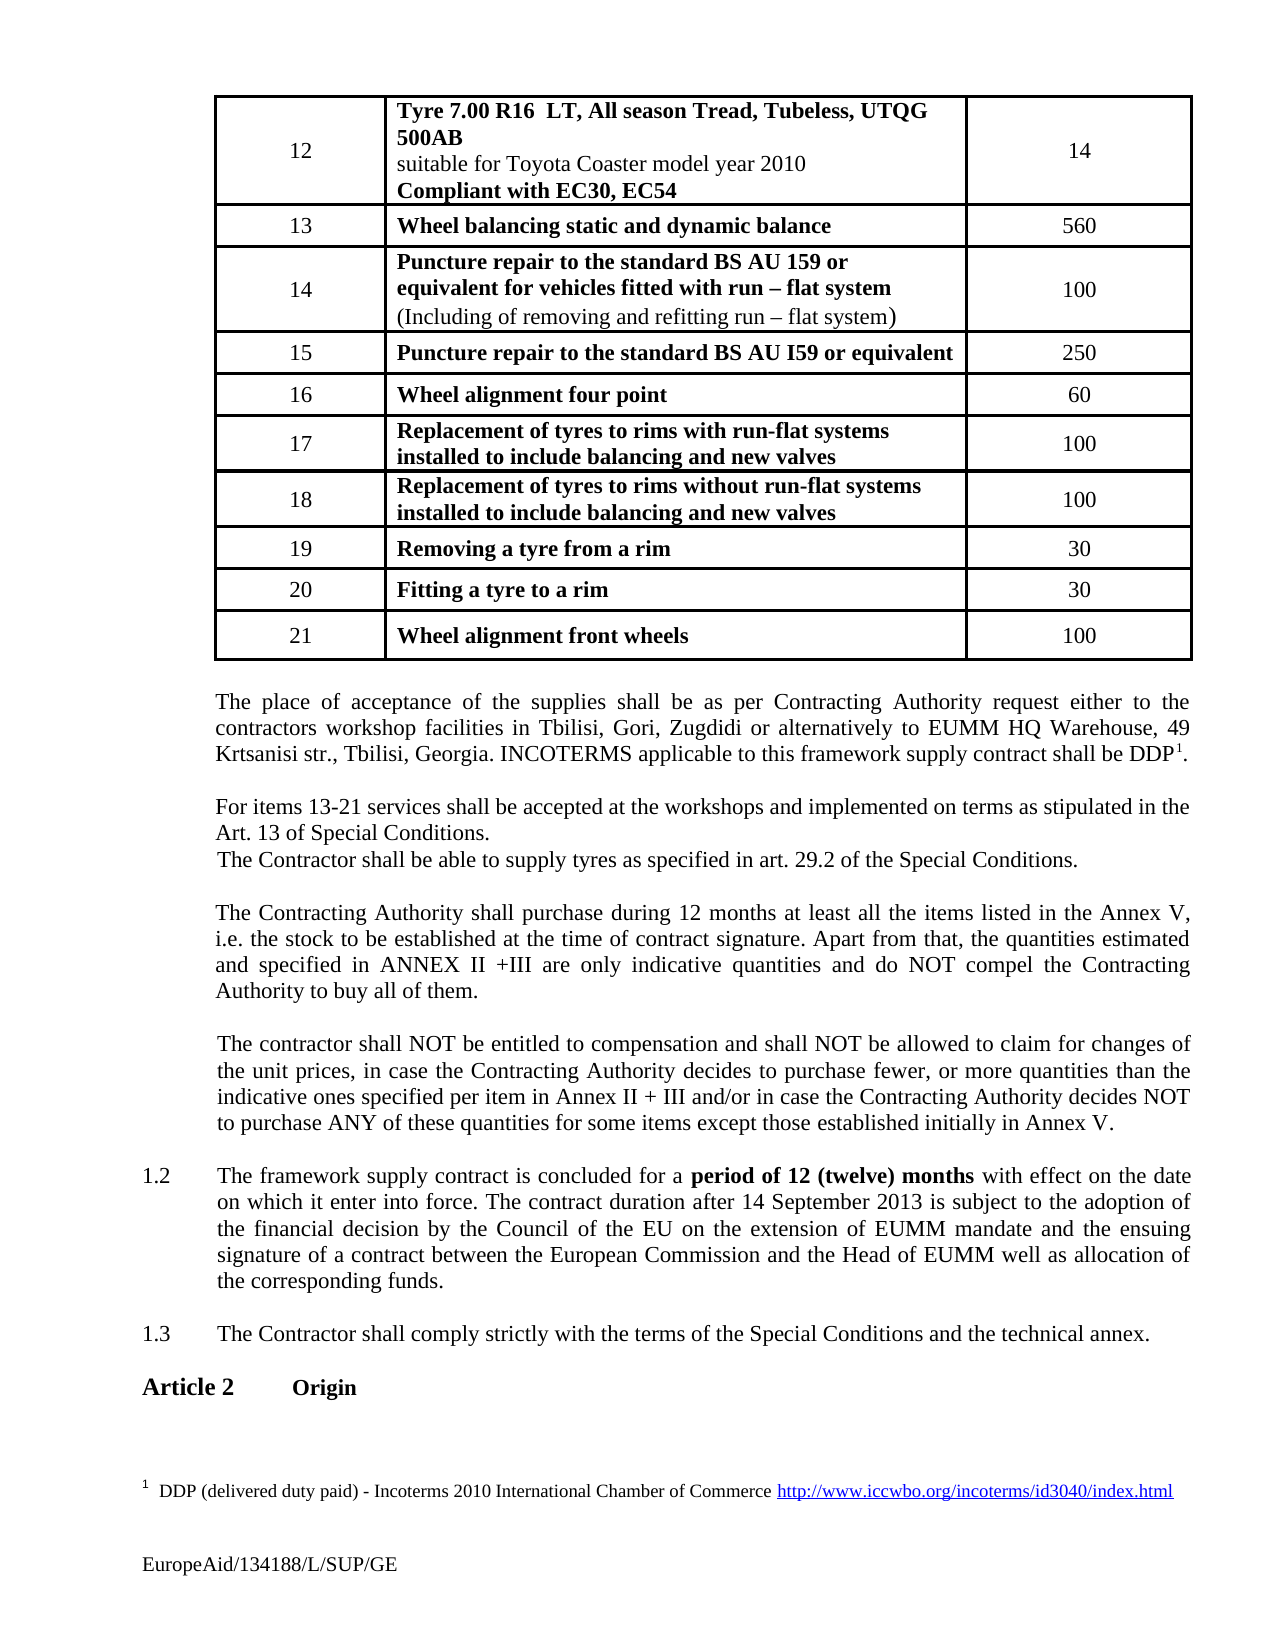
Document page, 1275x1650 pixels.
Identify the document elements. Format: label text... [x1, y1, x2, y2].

table_cell 250 [968, 333, 1190, 372]
table_cell 14 [217, 248, 384, 329]
table_cell 60 [968, 375, 1190, 413]
table_cell Puncture repair to the standard BS AU I59 or equivalent [387, 333, 965, 372]
text 1.3 The Contractor shall comply strictly with the terms of the Special Conditions and the technical annex. [142, 1320, 1192, 1347]
text 1.2 The framework supply contract is concluded for a period of 12 (twelve) months with effect on the date on which it enter into force. The contract duration after 14 September 2013 is subject to the adoption of the financial decision by the Council of the EU on the extension of EUMM mandate and the ensuing signature of a contract between the European Commission and the Head of EUMM well as allocation of the corresponding funds. [142, 1162, 1192, 1294]
table_cell Replacement of tyres to rims with run-flat systems installed to include balancing and new valves [387, 417, 965, 469]
table_cell Fitting a tyre to a rim [387, 570, 965, 609]
table_cell 100 [968, 612, 1190, 658]
text The Contractor shall be able to supply tyres as specified in art. 29.2 of the Special Conditions. [215, 846, 1192, 872]
table_cell Wheel alignment front wheels [387, 612, 965, 658]
table_cell 14 [968, 98, 1190, 203]
text Article 2 Origin [142, 1372, 1192, 1400]
table_cell 12 [217, 98, 384, 203]
text The Contracting Authority shall purchase during 12 months at least all the items listed in the Annex V, i.e. the stock to be established at the time of contract signature. Apart from that, the quantities estimated and specified in ANNEX II +III are only indicative quantities and do NOT compel the Contracting Authority to buy all of them. [215, 898, 1192, 1004]
table_cell 560 [968, 206, 1190, 245]
table_cell 17 [217, 417, 384, 469]
table_cell 19 [217, 528, 384, 567]
table_cell Replacement of tyres to rims without run-flat systems installed to include balancing and new valves [387, 473, 965, 525]
table_cell 100 [968, 248, 1190, 329]
table_cell 16 [217, 375, 384, 413]
table_cell 21 [217, 612, 384, 658]
text For items 13-21 services shall be accepted at the workshops and implemented on terms as stipulated in the Art. 13 of Special Conditions. [215, 793, 1192, 846]
text The place of acceptance of the supplies shall be as per Contracting Authority request either to the contractors workshop facilities in Tbilisi, Gori, Zugdidi or alternatively to EUMM HQ Warehouse, 49 Krtsanisi str., Tbilisi, Georgia. INCOTERMS applicable to this framework supply contract shall be DDP. [215, 688, 1192, 767]
table_cell Removing a tyre from a rim [387, 528, 965, 567]
table_cell 100 [968, 417, 1190, 469]
table_cell 18 [217, 473, 384, 525]
table_cell 13 [217, 206, 384, 245]
table_cell 100 [968, 473, 1190, 525]
table_cell 20 [217, 570, 384, 609]
text The contractor shall NOT be entitled to compensation and shall NOT be allowed to claim for changes of the unit prices, in case the Contracting Authority decides to purchase fewer, or more quantities than the indicative ones specified per item in Annex II + III and/or in case the Contracting Authority decides NOT to purchase ANY of these quantities for some items except those established initially in Annex V. [217, 1030, 1192, 1136]
table_cell 15 [217, 333, 384, 372]
table_cell Tyre 7.00 R16 LT, All season Tread, Tubeless, UTQG 500AB suitable for Toyota Coaster model year 2010 Compliant with EC30, EC54 [387, 98, 965, 203]
table_cell Puncture repair to the standard BS AU 159 or equivalent for vehicles fitted with run – flat system (Including of removing and refitting run – flat system) [387, 248, 965, 329]
table_cell Wheel balancing static and dynamic balance [387, 206, 965, 245]
table_cell 30 [968, 570, 1190, 609]
table_cell 30 [968, 528, 1190, 567]
table_cell Wheel alignment four point [387, 375, 965, 413]
